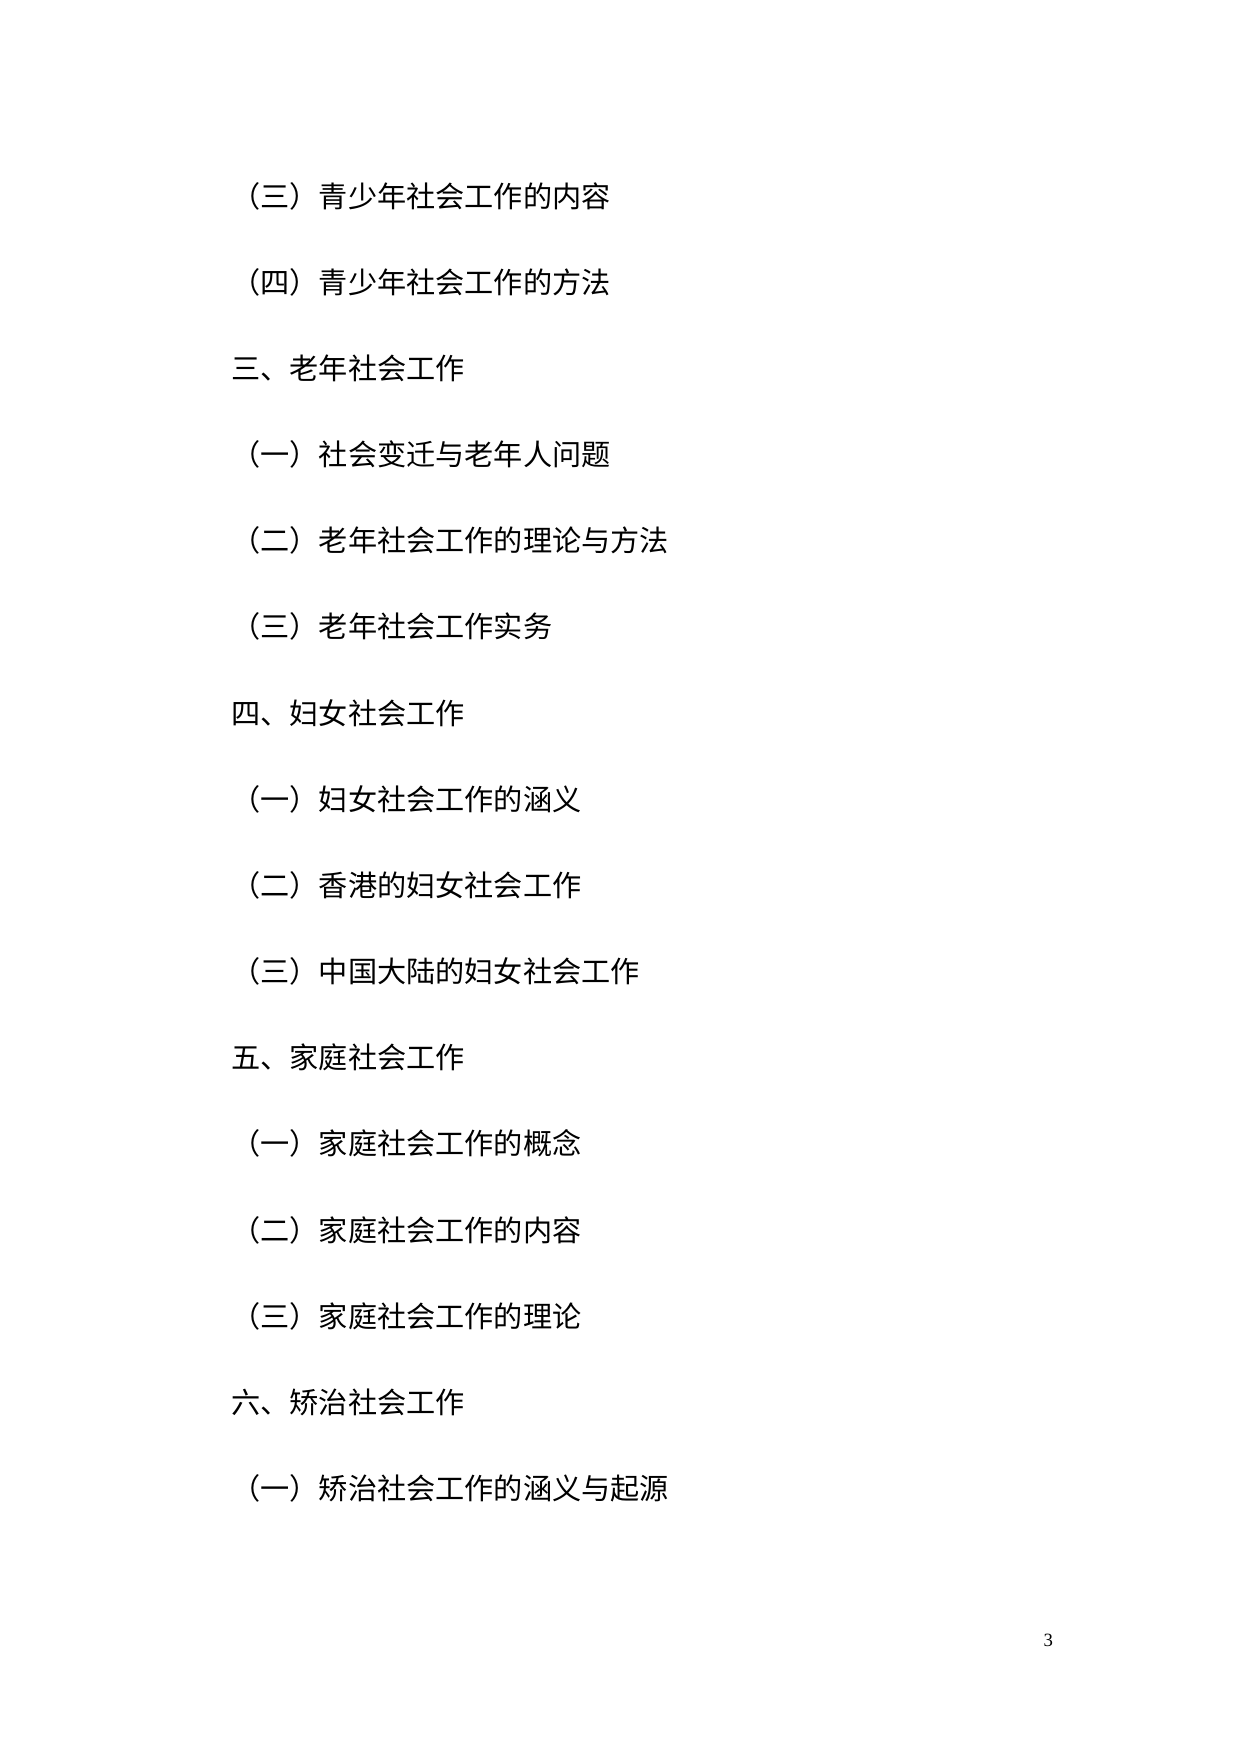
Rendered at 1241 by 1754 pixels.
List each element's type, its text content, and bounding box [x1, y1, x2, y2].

text （三）老年社会工作实务 [187, 593, 1053, 658]
text （一）家庭社会工作的概念 [187, 1109, 1053, 1174]
text （二）老年社会工作的理论与方法 [187, 507, 1053, 572]
text （四）青少年社会工作的方法 [187, 248, 1053, 313]
text （一）矫治社会工作的涵义与起源 [187, 1454, 1053, 1519]
text （三）中国大陆的妇女社会工作 [187, 937, 1053, 1002]
text （一）社会变迁与老年人问题 [187, 420, 1053, 485]
text （三）青少年社会工作的内容 [187, 162, 1053, 227]
text （三）家庭社会工作的理论 [187, 1282, 1053, 1347]
text （二）香港的妇女社会工作 [187, 851, 1053, 916]
text 六、矫治社会工作 [187, 1368, 1053, 1433]
text 三、老年社会工作 [187, 334, 1053, 399]
text 四、妇女社会工作 [187, 679, 1053, 744]
text （一）妇女社会工作的涵义 [187, 765, 1053, 830]
text 五、家庭社会工作 [187, 1023, 1053, 1088]
text （二）家庭社会工作的内容 [187, 1196, 1053, 1261]
